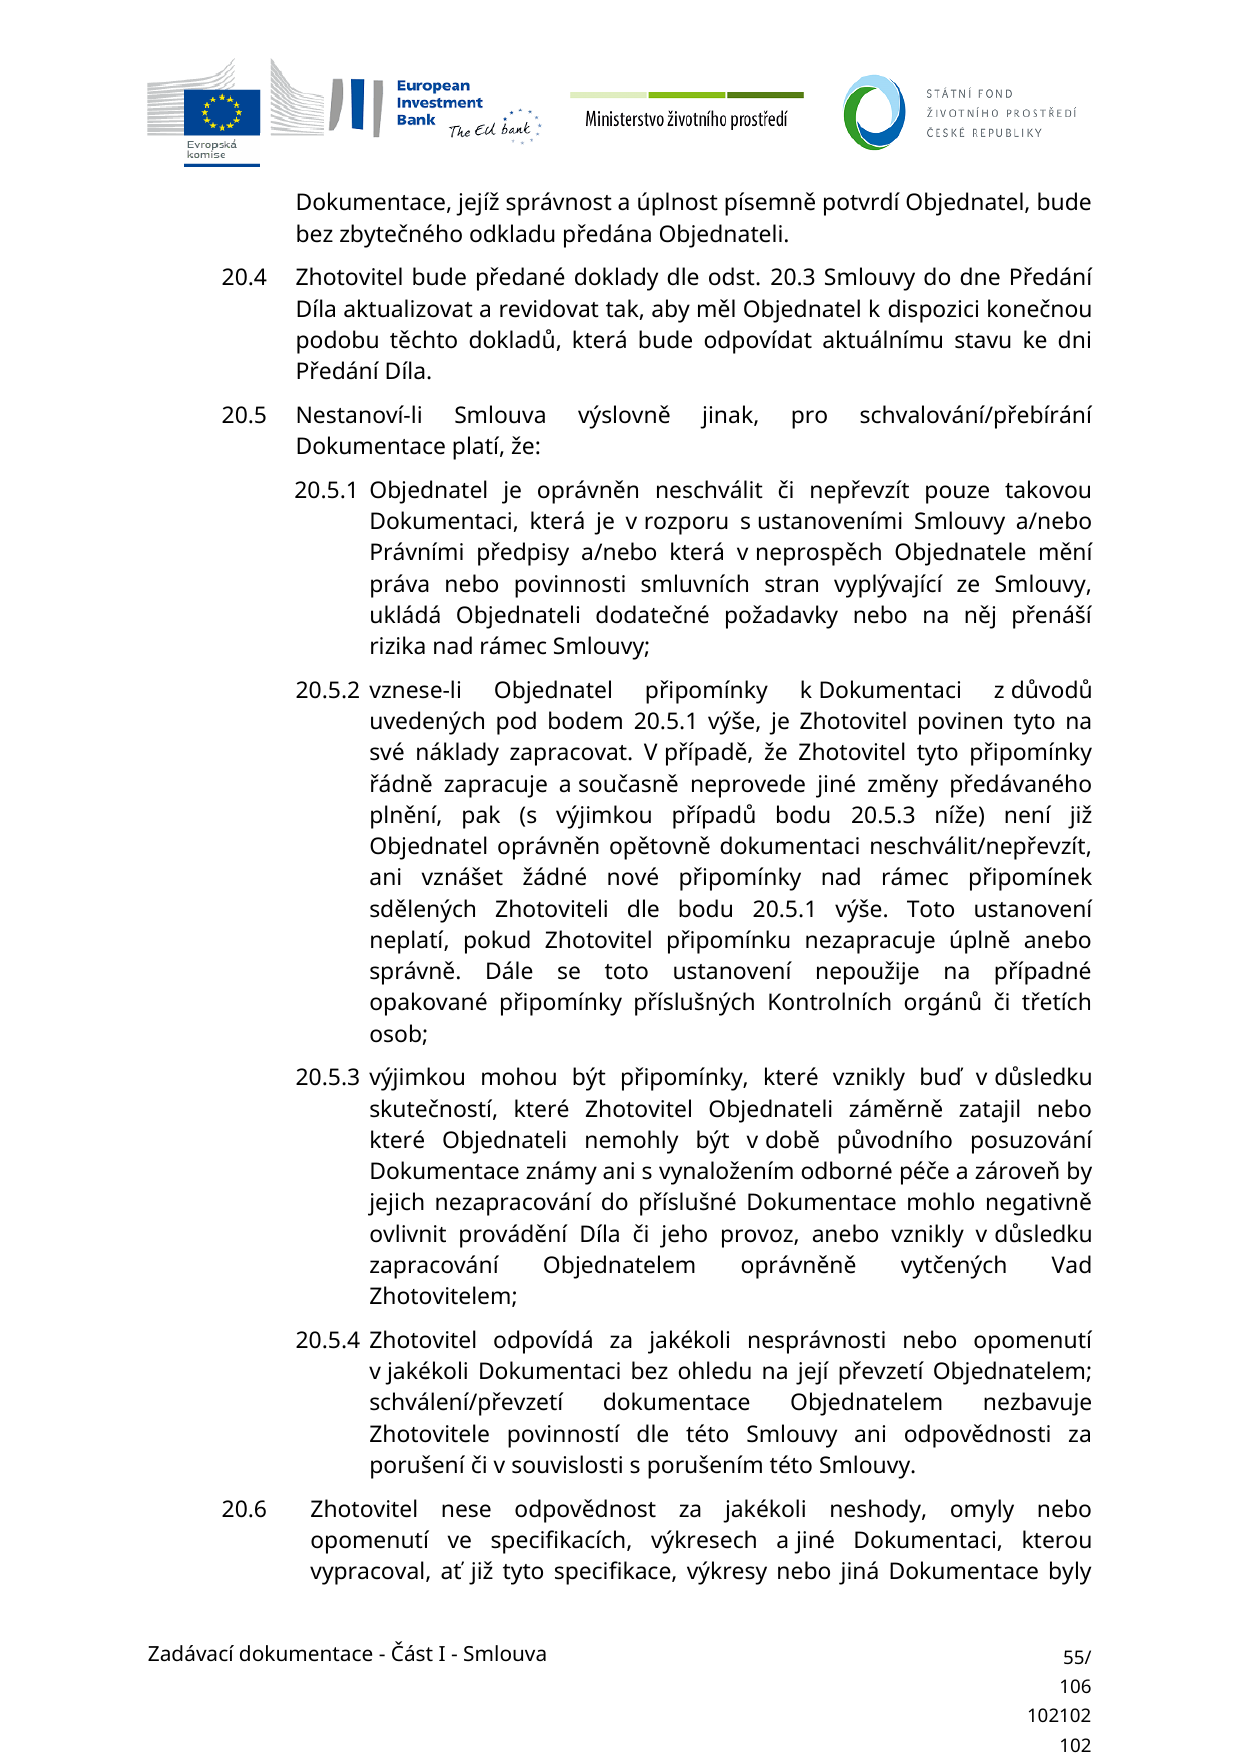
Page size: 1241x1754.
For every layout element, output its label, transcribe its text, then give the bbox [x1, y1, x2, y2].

list výjimkou mohou být připomínky, které vznikly buď v důsledku skutečností, které Zhotovitel Objednateli záměrně zatajil nebo které Objednateli nemohly být v době původního posuzování Dokumentace známy ani s vynaložením odborné péče a zároveň by jejich nezapracování do příslušné Dokumentace mohlo negativně ovlivnit provádění Díla či jeho provoz, anebo vznikly v důsledku zapracování Objednatelem oprávněně vytčených Vad Zhotovitelem; [295, 1061, 1093, 1311]
list Nestanoví-li Smlouva výslovně jinak, pro schvalování/přebírání Dokumentace platí, že: [221, 399, 1093, 461]
list vznese-li Objednatel připomínky k Dokumentaci z důvodů uvedených pod bodem 20.5.1 výše, je Zhotovitel povinen tyto na své náklady zapracovat. V případě, že Zhotovitel tyto připomínky řádně zapracuje a současně neprovede jiné změny předávaného plnění, pak (s výjimkou případů bodu 20.5.3 níže) není již Objednatel oprávněn opětovně dokumentaci neschválit/nepřevzít, ani vznášet žádné nové připomínky nad rámec připomínek sdělených Zhotoviteli dle bodu 20.5.1 výše. Toto ustanovení neplatí, pokud Zhotovitel připomínku nezapracuje úplně anebo správně. Dále se toto ustanovení nepoužije na případné opakované připomínky příslušných Kontrolních orgánů či třetích osob; [295, 674, 1093, 1049]
picture [147, 55, 1092, 167]
list Zhotovitel odpovídá za jakékoli nesprávnosti nebo opomenutí v jakékoli Dokumentaci bez ohledu na její převzetí Objednatelem; schválení/převzetí dokumentace Objednatelem nezbavuje Zhotovitele povinností dle této Smlouvy ani odpovědnosti za porušení či v souvislosti s porušením této Smlouvy. [295, 1324, 1093, 1480]
list Zhotovitel bude předané doklady dle odst. 20.3 Smlouvy do dne Předání Díla aktualizovat a revidovat tak, aby měl Objednatel k dispozici konečnou podobu těchto dokladů, která bude odpovídat aktuálnímu stavu ke dni Předání Díla. [221, 261, 1093, 386]
list Objednatel je oprávněn neschválit či nepřevzít pouze takovou Dokumentaci, která je v rozporu s ustanoveními Smlouvy a/nebo Právními předpisy a/nebo která v neprospěch Objednatele mění práva nebo povinnosti smluvních stran vyplývající ze Smlouvy, ukládá Objednateli dodatečné požadavky nebo na něj přenáší rizika nad rámec Smlouvy; [294, 474, 1093, 661]
